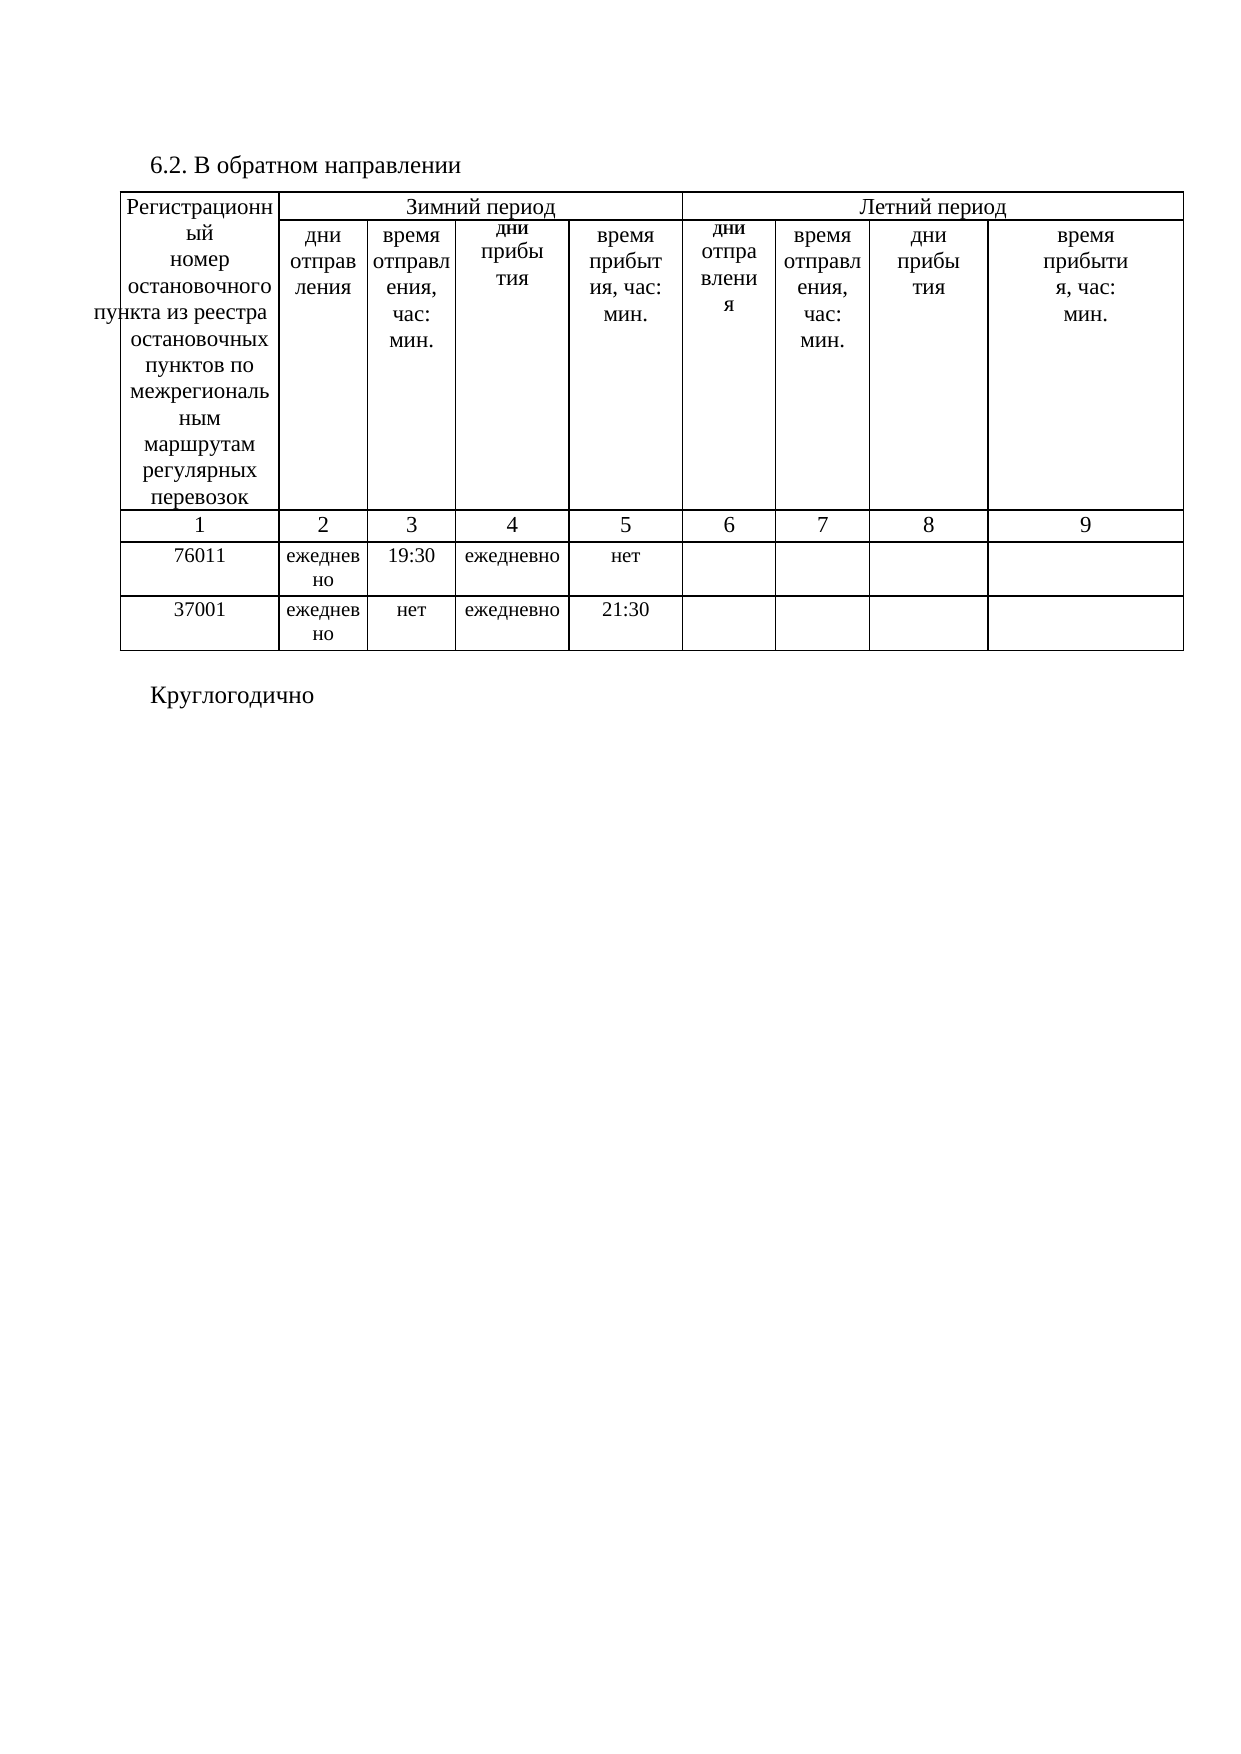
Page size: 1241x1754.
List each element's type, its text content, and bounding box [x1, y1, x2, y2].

table_cell ежедневно [280, 543, 367, 595]
table_cell 3 [368, 511, 455, 541]
table_cell 76011 [121, 543, 278, 595]
table_cell [683, 543, 775, 595]
table_cell 8 [870, 511, 987, 541]
table_cell 5 [570, 511, 682, 541]
table_header Регистрационный номер остановочного пункта из реестра остановочных пунктов по межрегиональным маршрутам регулярных перевозок [121, 193, 278, 509]
table_cell время прибыт ия, час: мин. [570, 221, 682, 509]
table_cell время отправл ения, час: мин. [776, 221, 869, 509]
table_cell [776, 597, 869, 650]
table_cell 2 [280, 511, 367, 541]
table_cell 6 [683, 511, 775, 541]
table_cell ДНИ прибы тия [456, 221, 568, 509]
table_cell [989, 543, 1183, 595]
table_cell 37001 [121, 597, 278, 650]
table_cell [870, 597, 987, 650]
table_cell 1 [121, 511, 278, 541]
table_cell [776, 543, 869, 595]
table_header Зимний период [280, 193, 682, 219]
table_cell 21:30 [570, 597, 682, 650]
table_cell [683, 597, 775, 650]
table_cell 7 [776, 511, 869, 541]
table_cell 19:30 [368, 543, 455, 595]
text 6.2. В обратном направлении [150, 150, 1090, 179]
table_cell дни отправ ления [280, 221, 367, 509]
table_cell [989, 597, 1183, 650]
text Круглогодично [150, 680, 1090, 709]
table_cell время отправл ения, час: мин. [368, 221, 455, 509]
table_cell нет [570, 543, 682, 595]
table_cell ежедневно [456, 597, 568, 650]
table_cell дни прибы тия [870, 221, 987, 509]
table_cell ДНИ отпра влени я [683, 221, 775, 509]
table_cell 9 [989, 511, 1183, 541]
table_cell ежедневно [280, 597, 367, 650]
table_header Летний период [683, 193, 1183, 219]
table_cell [870, 543, 987, 595]
table_cell нет [368, 597, 455, 650]
table_cell время прибыти я, час: мин. [989, 221, 1183, 509]
table_cell ежедневно [456, 543, 568, 595]
table_cell 4 [456, 511, 568, 541]
